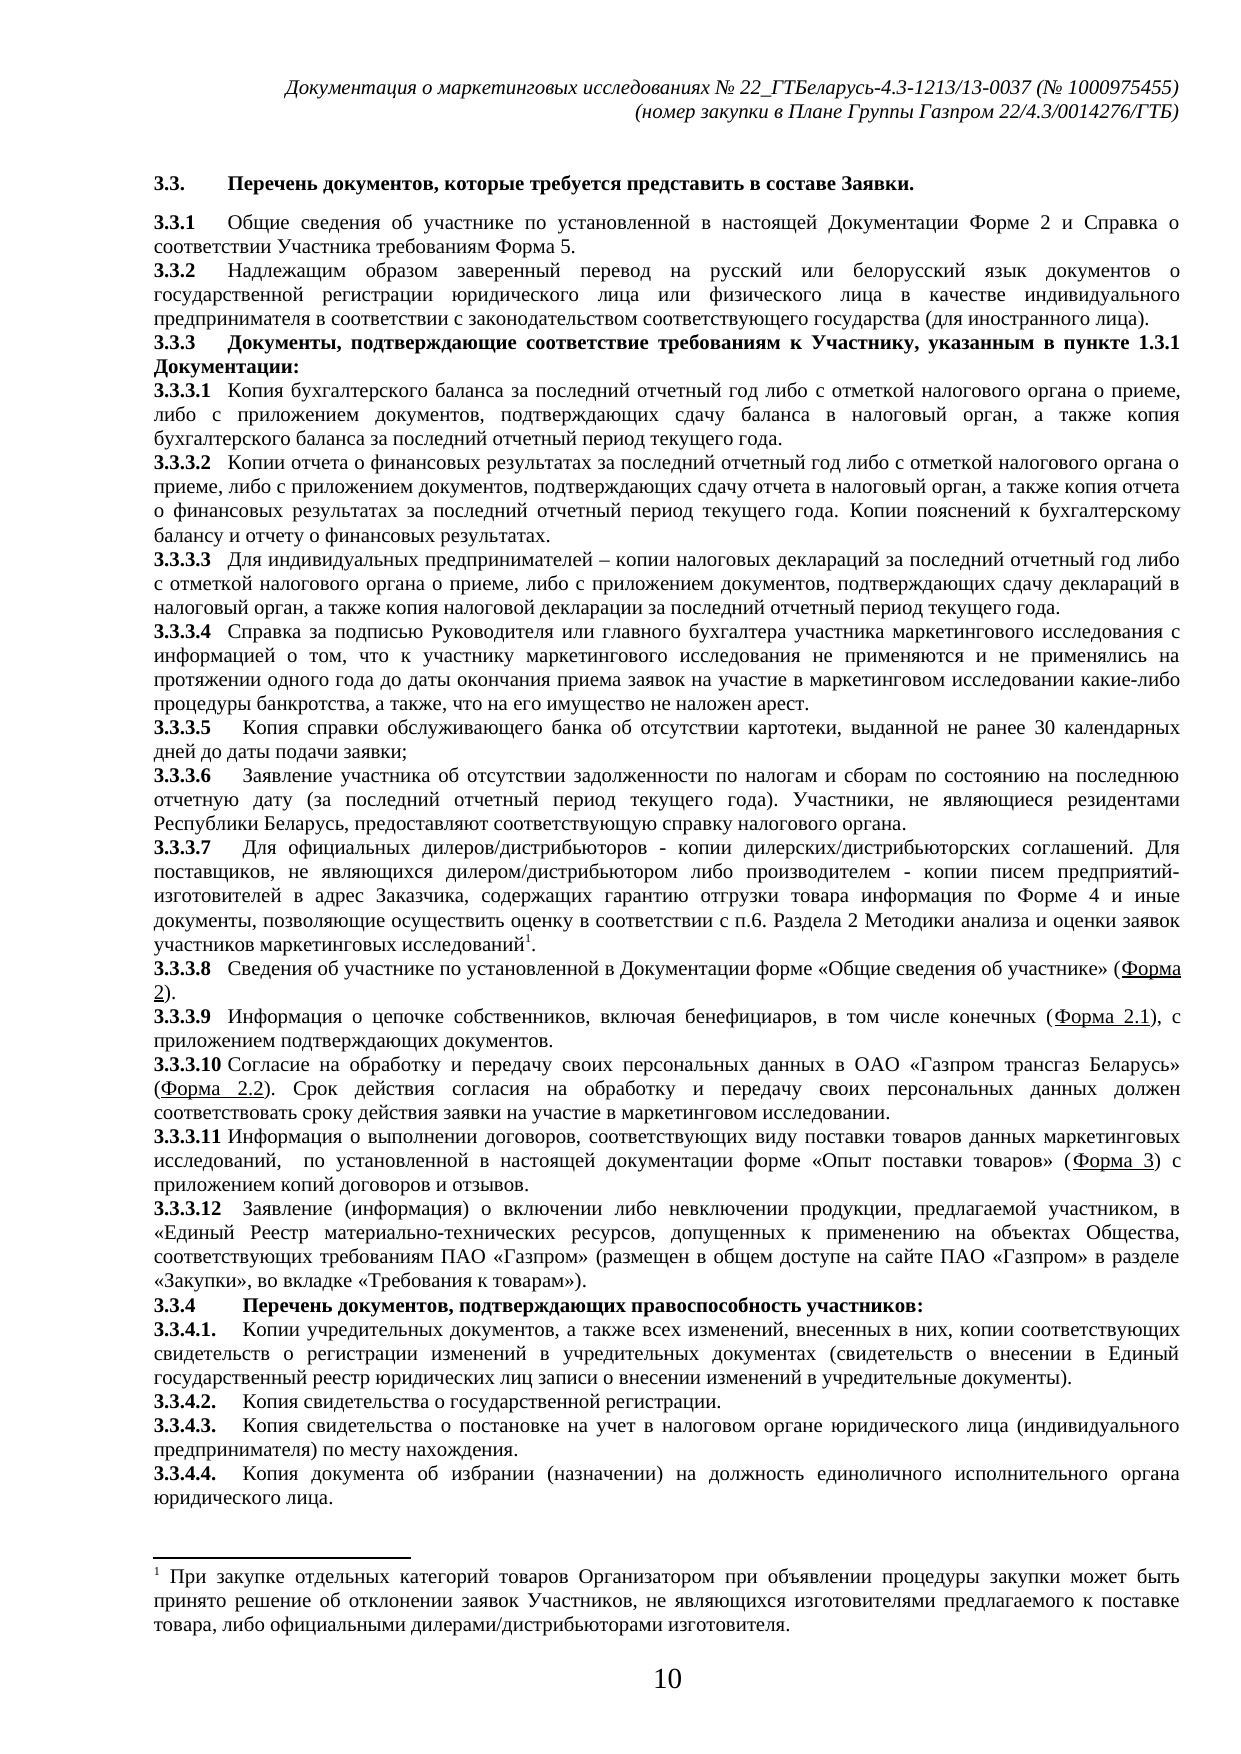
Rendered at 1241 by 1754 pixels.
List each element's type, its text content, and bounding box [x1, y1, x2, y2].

list Копия бухгалтерского баланса за последний отчетный год либо c отметкой налогового органа о приеме, либо с приложением документов, подтверждающих сдачу баланса в налоговый орган, а также копия бухгалтерского баланса за последний отчетный период текущего года. [153, 378, 1181, 450]
list Общие сведения об участнике по установленной в настоящей Документации Форме 2 и Справка о соответствии Участника требованиям Форма 5. [153, 210, 1181, 258]
list Информация о цепочке собственников, включая бенефициаров, в том числе конечных (Форма 2.1), с приложением подтверждающих документов. [153, 1004, 1181, 1052]
list Для индивидуальных предпринимателей – копии налоговых деклараций за последний отчетный год либо с отметкой налогового органа о приеме, либо с приложением документов, подтверждающих сдачу деклараций в налоговый орган, а также копия налоговой декларации за последний отчетный период текущего года. [153, 547, 1181, 619]
list Документы, подтверждающие соответствие требованиям к Участнику, указанным в пункте 1.3.1 Документации: [153, 330, 1181, 378]
list Сведения об участнике по установленной в Документации форме «Общие сведения об участнике» (Форма 2). [153, 956, 1181, 1004]
list Копия свидетельства о постановке на учет в налоговом органе юридического лица (индивидуального предпринимателя) по месту нахождения. [153, 1413, 1181, 1461]
list Копии учредительных документов, а также всех изменений, внесенных в них, копии соответствующих свидетельств о регистрации изменений в учредительных документах (свидетельств о внесении в Единый государственный реестр юридических лиц записи о внесении изменений в учредительные документы). [153, 1317, 1181, 1389]
list Перечень документов, которые требуется представить в составе Заявки. [153, 171, 1181, 195]
list Копия свидетельства о государственной регистрации. [153, 1389, 1181, 1413]
list Копия документа об избрании (назначении) на должность единоличного исполнительного органа юридического лица. [153, 1461, 1181, 1509]
list Надлежащим образом заверенный перевод на русский или белорусский язык документов о государственной регистрации юридического лица или физического лица в качестве индивидуального предпринимателя в соответствии с законодательством соответствующего государства (для иностранного лица). [153, 258, 1181, 330]
list Перечень документов, подтверждающих правоспособность участников: [153, 1292, 1181, 1317]
list Заявление (информация) о включении либо невключении продукции, предлагаемой участником, в «Единый Реестр материально-технических ресурсов, допущенных к применению на объектах Общества, соответствующих требованиям ПАО «Газпром» (размещен в общем доступе на сайте ПАО «Газпром» в разделе «Закупки», во вкладке «Требования к товарам»). [153, 1196, 1181, 1292]
list Для официальных дилеров/дистрибьюторов - копии дилерских/дистрибьюторских соглашений. Для поставщиков, не являющихся дилером/дистрибьютором либо производителем - копии писем предприятий-изготовителей в адрес Заказчика, содержащих гарантию отгрузки товара информация по Форме 4 и иные документы, позволяющие осуществить оценку в соответствии с п.6. Раздела 2 Методики анализа и оценки заявок участников маркетинговых исследований. [153, 835, 1181, 956]
list Заявление участника об отсутствии задолженности по налогам и сборам по состоянию на последнюю отчетную дату (за последний отчетный период текущего года). Участники, не являющиеся резидентами Республики Беларусь, предоставляют соответствующую справку налогового органа. [153, 763, 1181, 835]
list Копии отчета о финансовых результатах за последний отчетный год либо с отметкой налогового органа о приеме, либо с приложением документов, подтверждающих сдачу отчета в налоговый орган, а также копия отчета о финансовых результатах за последний отчетный период текущего года. Копии пояснений к бухгалтерскому балансу и отчету о финансовых результатах. [153, 450, 1181, 547]
list Согласие на обработку и передачу своих персональных данных в ОАО «Газпром трансгаз Беларусь» (Форма 2.2). Срок действия согласия на обработку и передачу своих персональных данных должен соответствовать сроку действия заявки на участие в маркетинговом исследовании. [153, 1052, 1181, 1124]
list Информация о выполнении договоров, соответствующих виду поставки товаров данных маркетинговых исследований, по установленной в настоящей документации форме «Опыт поставки товаров» (Форма 3) с приложением копий договоров и отзывов. [153, 1124, 1181, 1196]
list Копия справки обслуживающего банка об отсутствии картотеки, выданной не ранее 30 календарных дней до даты подачи заявки; [153, 715, 1181, 763]
list Справка за подписью Руководителя или главного бухгалтера участника маркетингового исследования с информацией о том, что к участнику маркетингового исследования не применяются и не применялись на протяжении одного года до даты окончания приема заявок на участие в маркетинговом исследовании какие-либо процедуры банкротства, а также, что на его имущество не наложен арест. [153, 619, 1181, 715]
